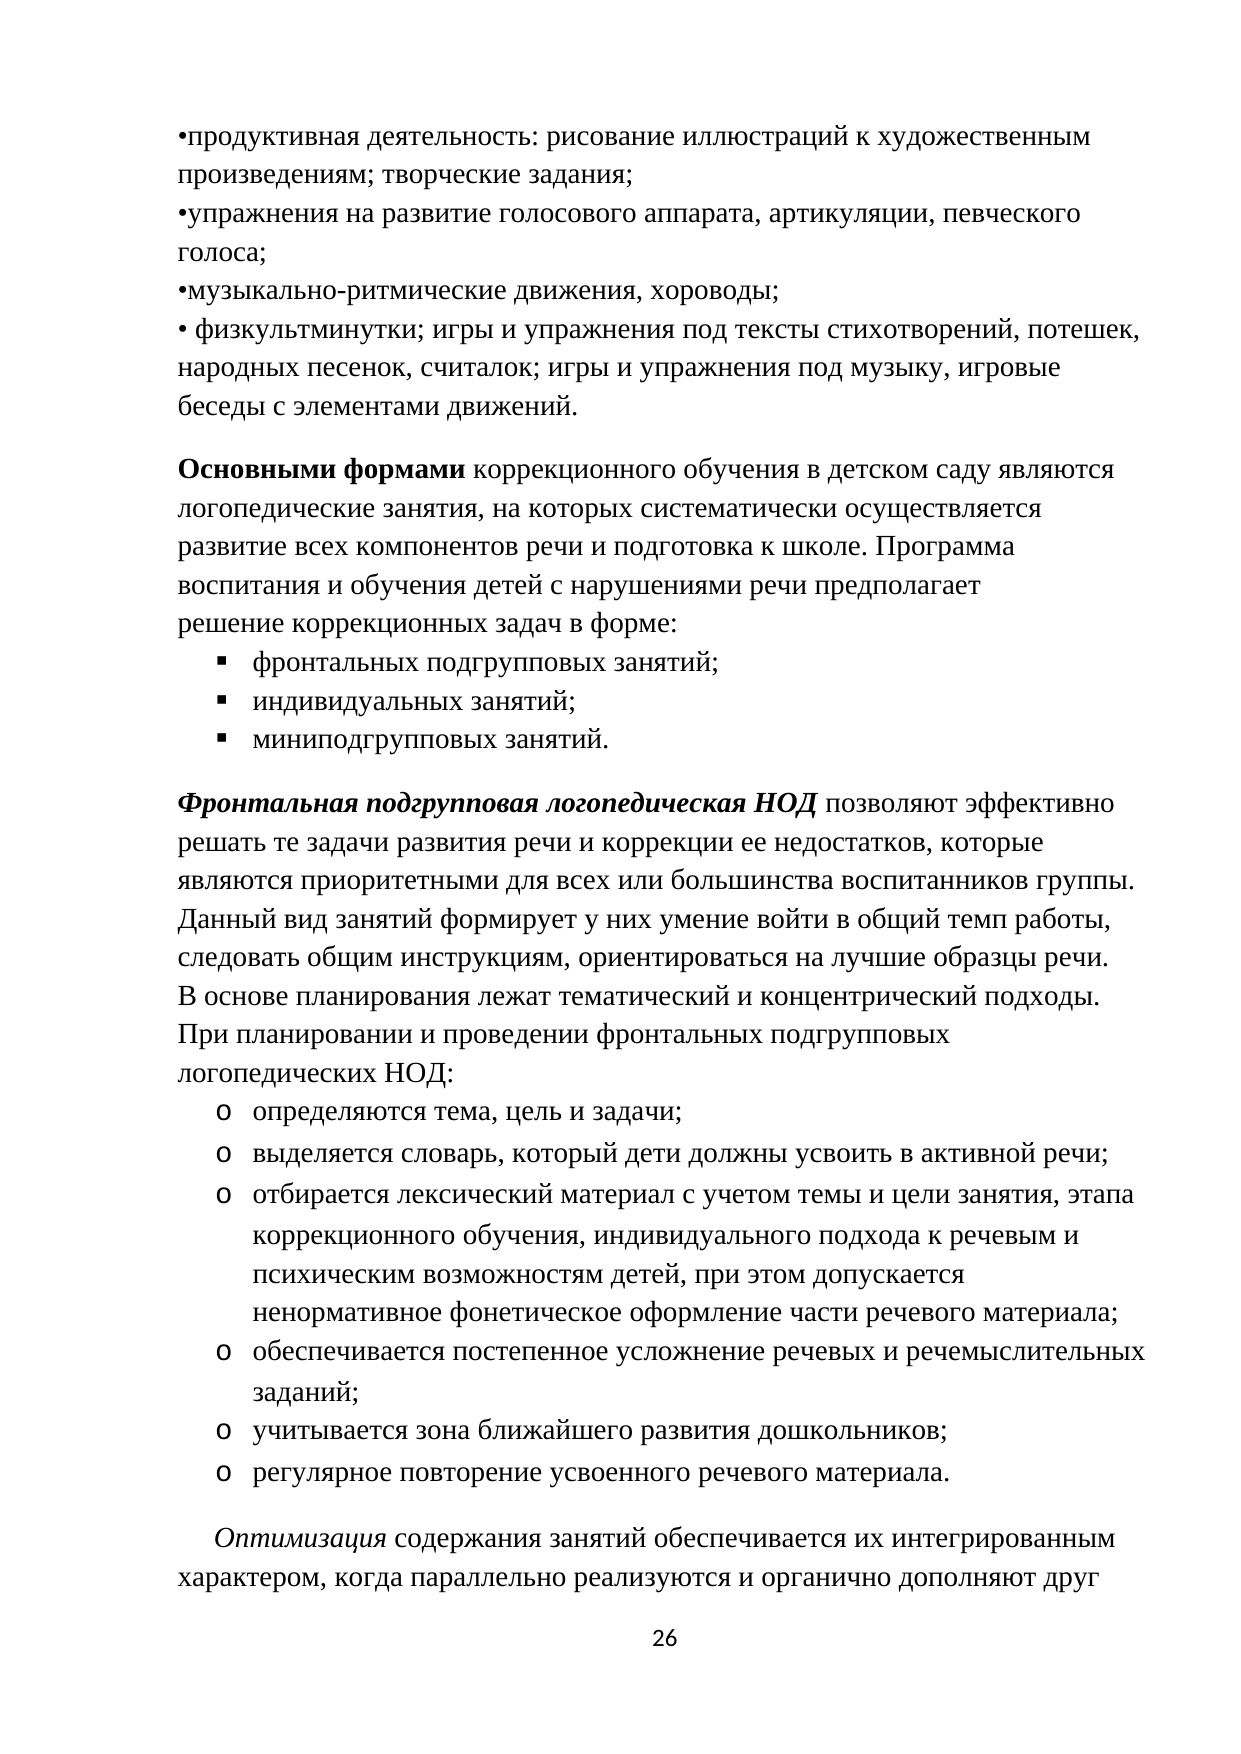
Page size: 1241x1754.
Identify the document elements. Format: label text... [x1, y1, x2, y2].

text •музыкально-ритмические движения, хороводы; [177, 272, 1152, 306]
list регулярное повторение усвоенного речевого материала. [215, 1454, 1152, 1490]
text решение коррекционных задач в форме: [177, 606, 1152, 639]
list выделяется словарь, который дети должны усвоить в активной речи; [215, 1135, 1152, 1171]
list обеспечивается постепенное усложнение речевых и речемыслительных заданий; [215, 1333, 1152, 1407]
text •упражнения на развитие голосового аппарата, артикуляции, певческого голоса; [177, 195, 1152, 267]
list миниподгрупповых занятий. [215, 721, 1152, 755]
text Фронтальная подгрупповая логопедическая НОД позволяют эффективно решать те задачи развития речи и коррекции ее недостатков, которые являются приоритетными для всех или большинства воспитанников группы. Данный вид занятий формирует у них умение войти в общий темп работы, следовать общим инструкциям, ориентироваться на лучшие образцы речи. [177, 785, 1152, 973]
list определяются тема, цель и задачи; [215, 1093, 1152, 1129]
list индивидуальных занятий; [215, 683, 1152, 716]
text В основе планирования лежат тематический и концентрический подходы. [177, 978, 1152, 1011]
text При планировании и проведении фронтальных подгрупповых логопедических НОД: [177, 1016, 1152, 1088]
list отбирается лексический материал с учетом темы и цели занятия, этапа коррекционного обучения, индивидуального подхода к речевым и психическим возможностям детей, при этом допускается ненормативное фонетическое оформление части речевого материала; [215, 1176, 1152, 1328]
text Основными формами коррекционного обучения в детском саду являются логопедические занятия, на которых систематически осуществляется развитие всех компонентов речи и подготовка к школе. Программа воспитания и обучения детей с нарушениями речи предполагает [177, 451, 1152, 601]
text •продуктивная деятельность: рисование иллюстраций к художественным произведениям; творческие задания; [177, 118, 1152, 190]
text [177, 1520, 1152, 1592]
list фронтальных подгрупповых занятий; [215, 644, 1152, 678]
text • физкультминутки; игры и упражнения под тексты стихотворений, потешек, народных песенок, считалок; игры и упражнения под музыку, игровые беседы с элементами движений. [177, 311, 1152, 421]
list учитывается зона ближайшего развития дошкольников; [215, 1412, 1152, 1448]
